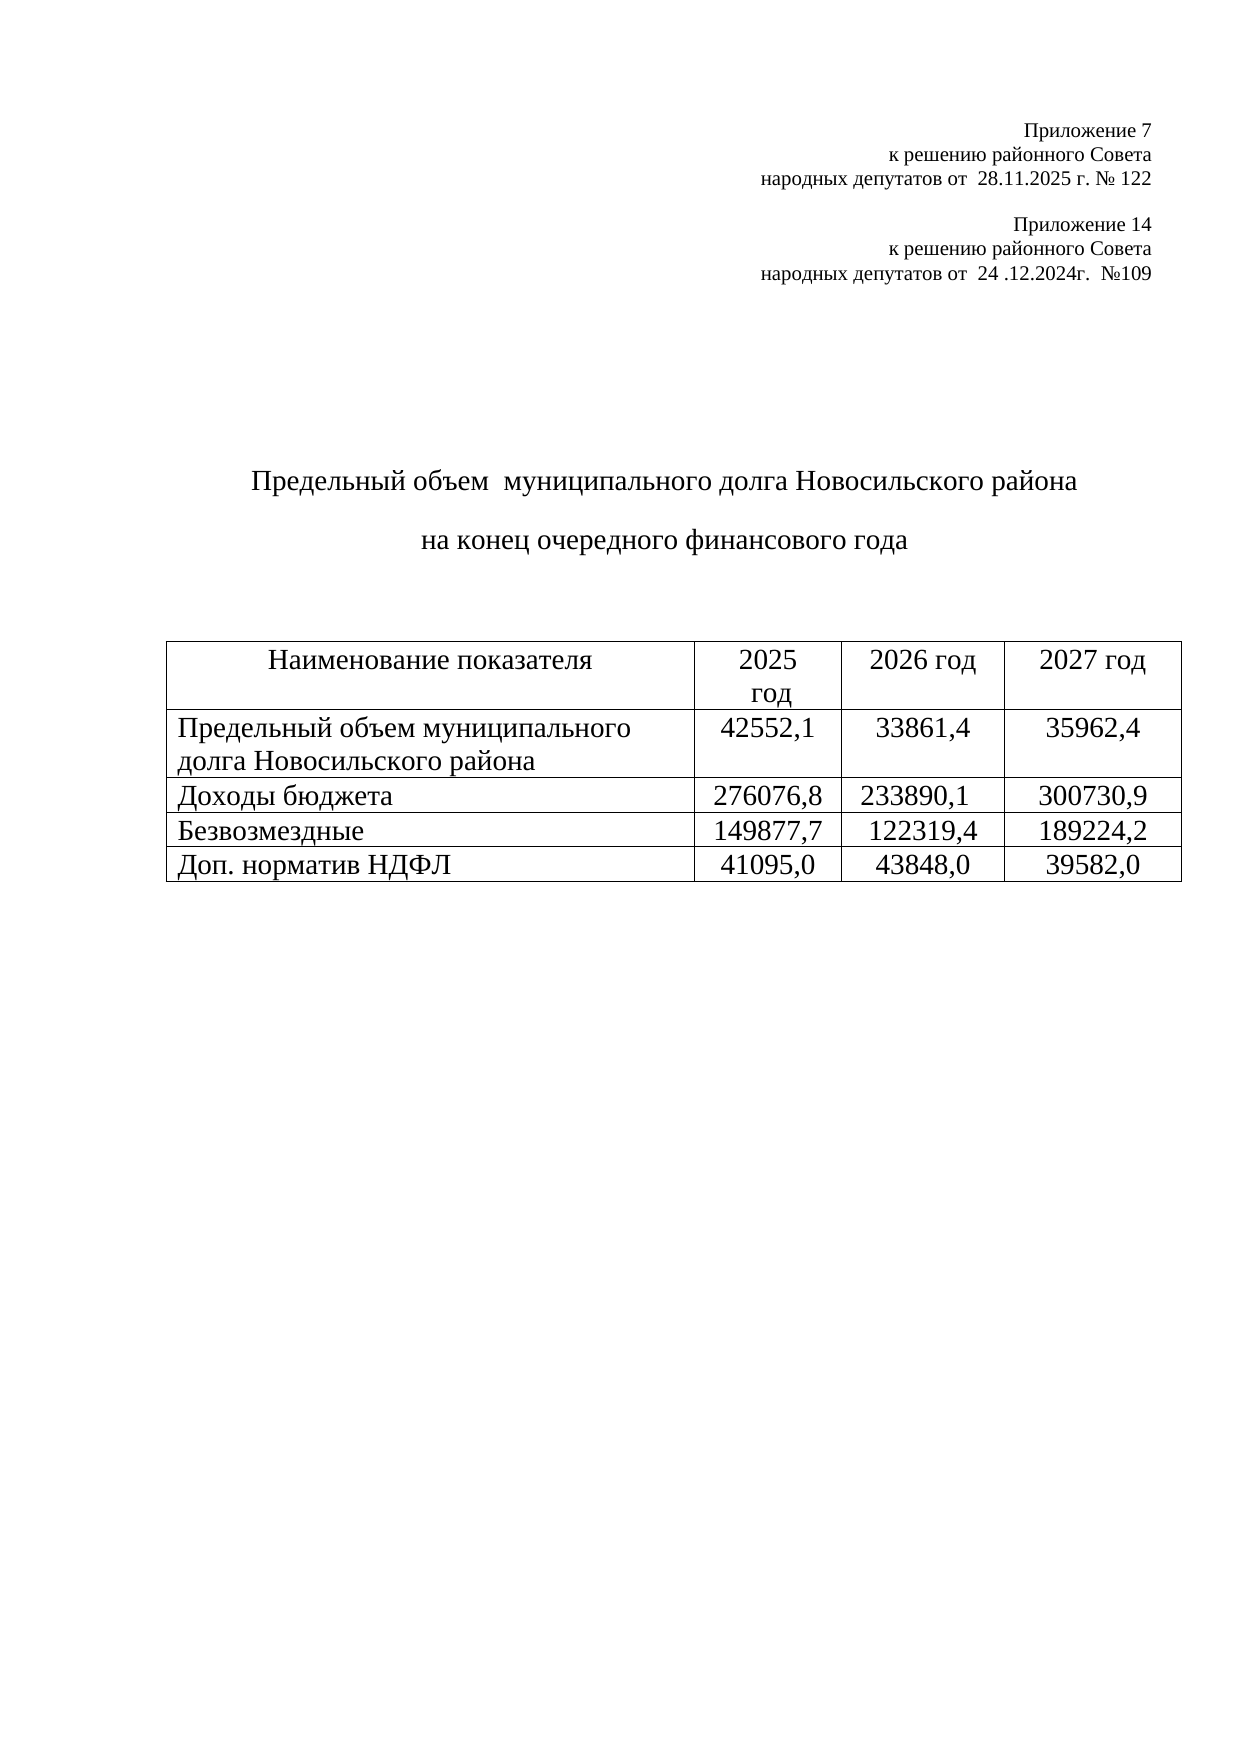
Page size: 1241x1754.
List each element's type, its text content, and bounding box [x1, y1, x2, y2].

table_cell 43848,0 [842, 847, 1004, 881]
text народных депутатов от 28.11.2025 г. № 122 [177, 166, 1152, 190]
table_cell 39582,0 [1005, 847, 1181, 881]
text на конец очередного финансового года [177, 522, 1152, 556]
text народных депутатов от 24 .12.2024г. №109 [177, 260, 1152, 284]
table_cell 276076,8 [695, 778, 841, 812]
table_cell Безвозмездные [167, 813, 694, 846]
text Приложение 14 [177, 212, 1152, 236]
table_cell 233890,1 [842, 778, 1004, 812]
table_header 2025 год [695, 642, 841, 709]
table_cell 35962,4 [1005, 710, 1181, 777]
table_cell Предельный объем муниципального долга Новосильского района [167, 710, 694, 777]
table_cell 189224,2 [1005, 813, 1181, 846]
table_cell Доходы бюджета [167, 778, 694, 812]
table_cell 33861,4 [842, 710, 1004, 777]
table_cell Доп. норматив НДФЛ [167, 847, 694, 881]
text Приложение 7 [177, 118, 1152, 142]
table_header 2026 год [842, 642, 1004, 709]
table_cell 149877,7 [695, 813, 841, 846]
text Предельный объем муниципального долга Новосильского района [177, 463, 1152, 496]
table_cell 42552,1 [695, 710, 841, 777]
table_cell 122319,4 [842, 813, 1004, 846]
table_cell 41095,0 [695, 847, 841, 881]
text к решению районного Совета [177, 236, 1152, 260]
text к решению районного Совета [177, 142, 1152, 166]
table_header 2027 год [1005, 642, 1181, 709]
table_cell 300730,9 [1005, 778, 1181, 812]
table_header Наименование показателя [167, 642, 694, 709]
